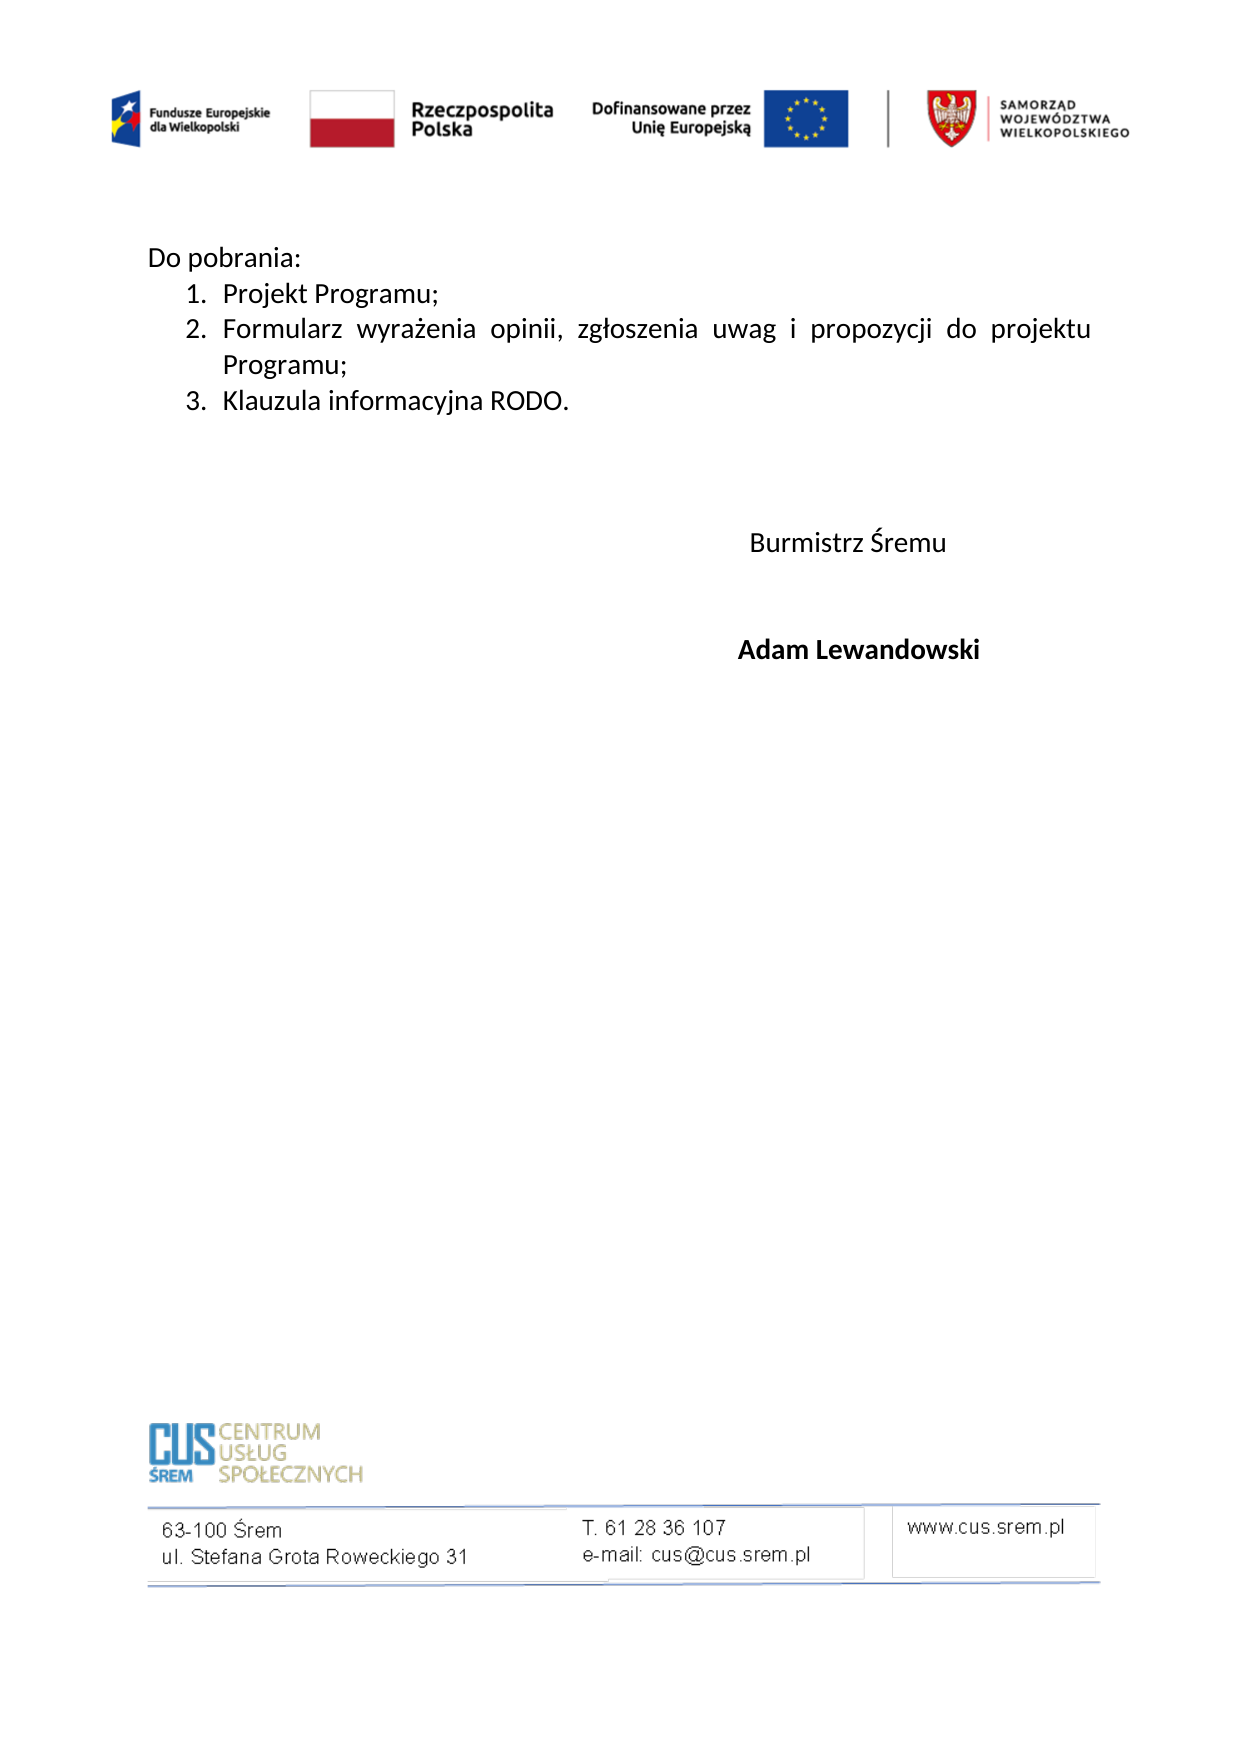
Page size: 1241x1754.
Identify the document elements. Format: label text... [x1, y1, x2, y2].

list Formularz wyrażenia opinii, zgłoszenia uwag i propozycji do projektu Programu; [185, 311, 1093, 382]
text Burmistrz Śremu [664, 524, 1093, 560]
picture [1, 59, 1240, 179]
text Do pobrania: [148, 239, 1093, 275]
picture [147, 1417, 1102, 1593]
list Klauzula informacyjna RODO. [185, 382, 1093, 417]
text Adam Lewandowski [664, 631, 1093, 667]
list Projekt Programu; [185, 275, 1093, 311]
